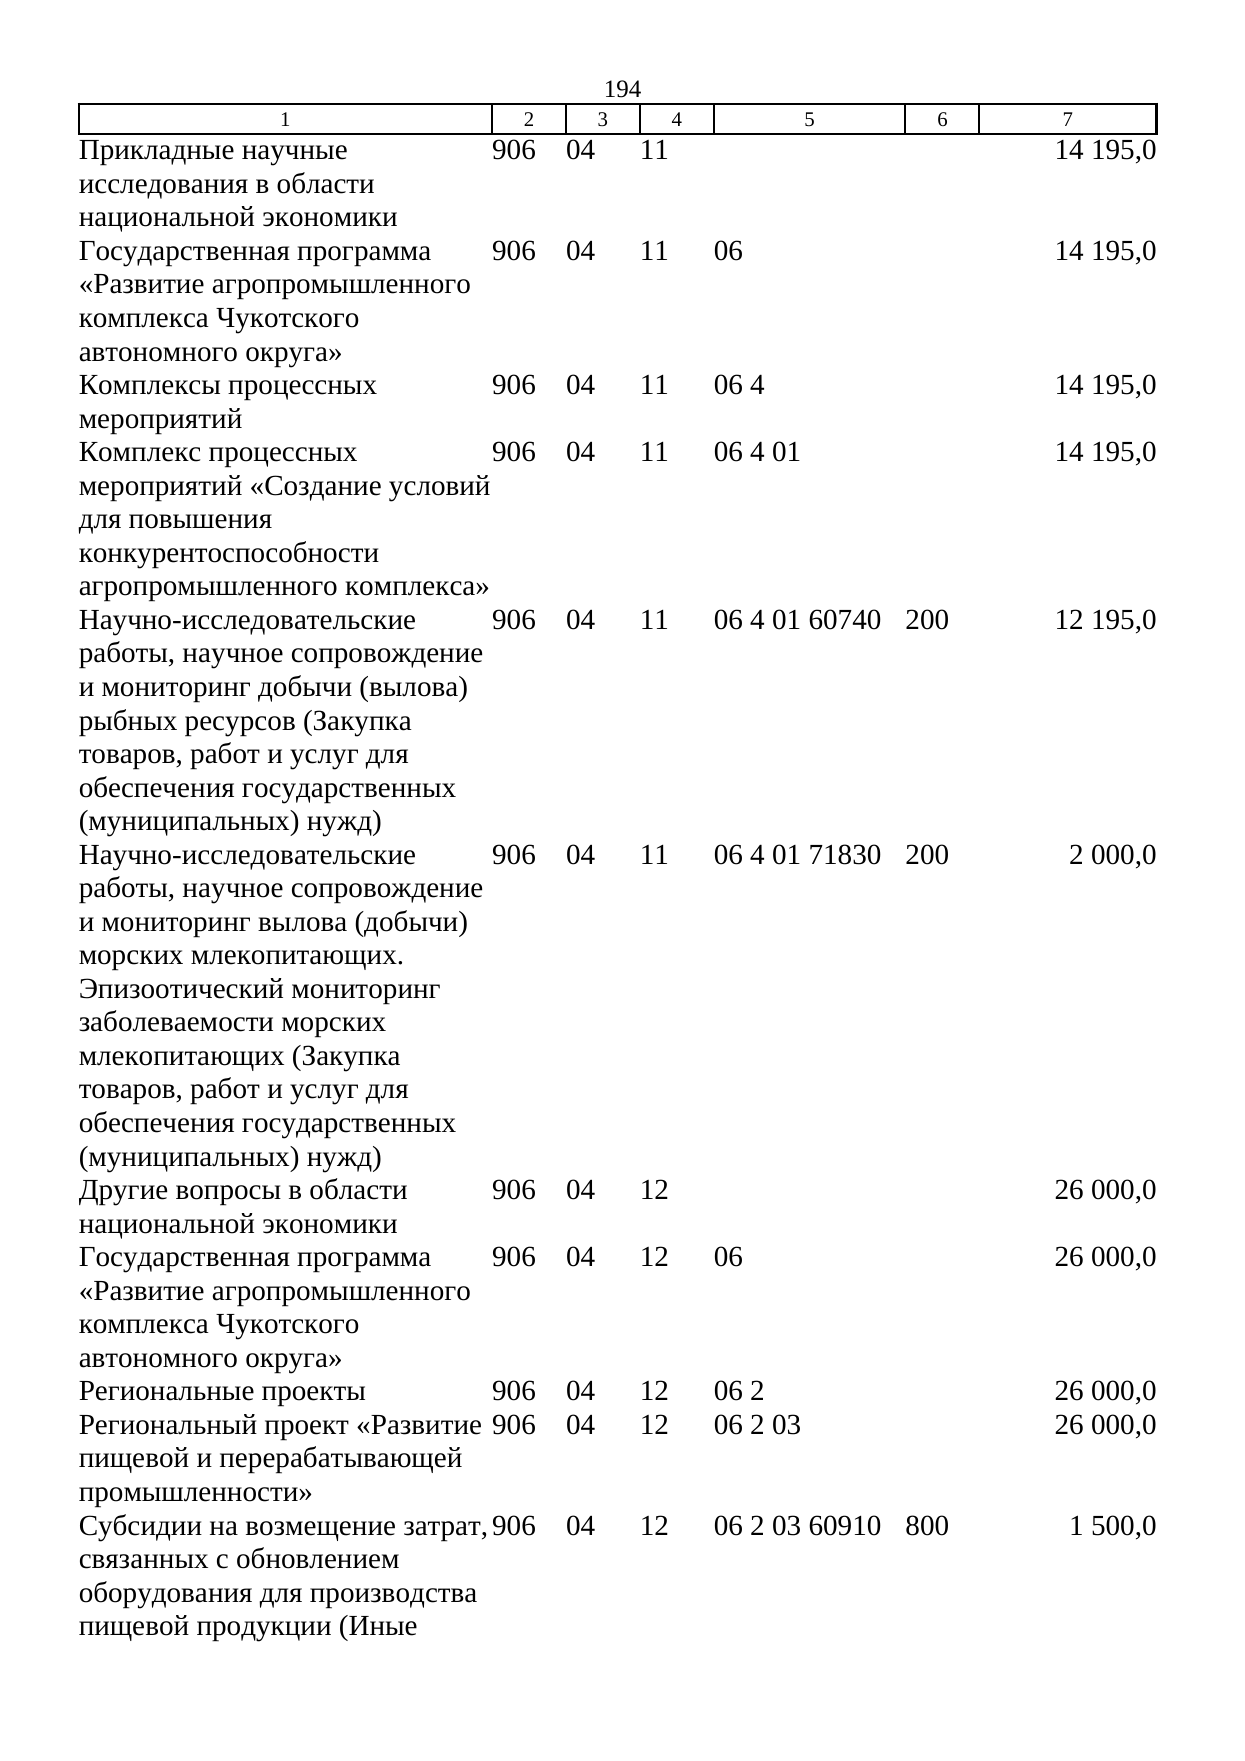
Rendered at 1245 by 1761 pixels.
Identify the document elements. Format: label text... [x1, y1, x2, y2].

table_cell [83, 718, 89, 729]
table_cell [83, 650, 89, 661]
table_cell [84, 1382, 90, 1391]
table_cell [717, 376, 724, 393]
table_header 4 [641, 105, 713, 132]
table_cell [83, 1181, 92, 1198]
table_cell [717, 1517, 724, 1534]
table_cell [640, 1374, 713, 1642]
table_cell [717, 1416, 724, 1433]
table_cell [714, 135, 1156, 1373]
table_header 5 [715, 105, 904, 132]
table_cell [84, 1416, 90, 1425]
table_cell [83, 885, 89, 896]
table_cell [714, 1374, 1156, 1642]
table_header 3 [567, 105, 639, 132]
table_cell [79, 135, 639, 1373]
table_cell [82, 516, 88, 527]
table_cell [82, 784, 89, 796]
table_header 7 [980, 105, 1155, 132]
table_header 6 [906, 105, 978, 132]
table_header 2 [493, 105, 565, 132]
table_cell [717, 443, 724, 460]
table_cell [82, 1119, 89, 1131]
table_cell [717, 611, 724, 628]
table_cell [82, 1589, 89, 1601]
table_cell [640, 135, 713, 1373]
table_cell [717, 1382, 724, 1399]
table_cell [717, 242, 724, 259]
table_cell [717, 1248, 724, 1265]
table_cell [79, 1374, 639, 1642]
table_header 1 [80, 105, 491, 132]
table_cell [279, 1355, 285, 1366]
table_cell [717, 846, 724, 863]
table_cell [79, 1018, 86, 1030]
